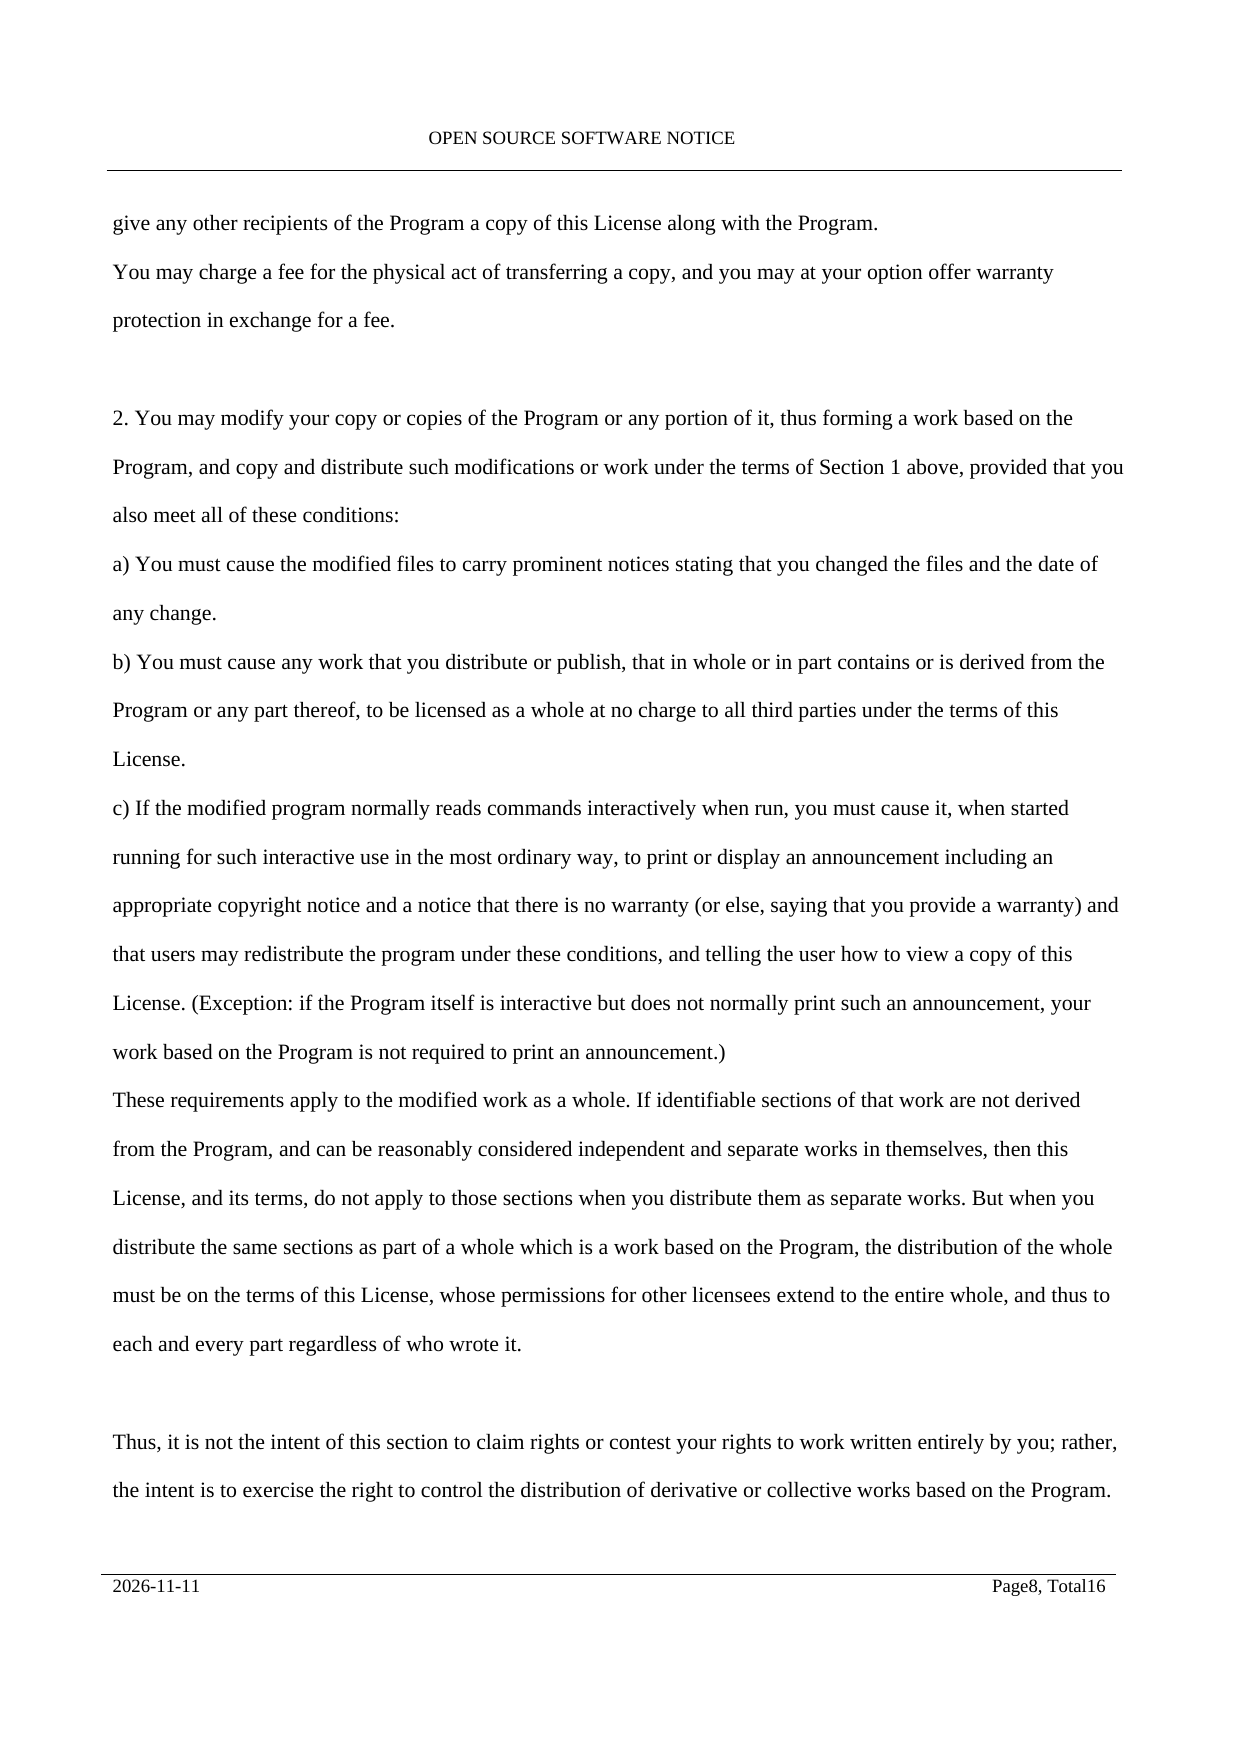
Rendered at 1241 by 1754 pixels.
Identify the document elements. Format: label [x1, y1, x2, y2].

text [112, 206, 1128, 1506]
